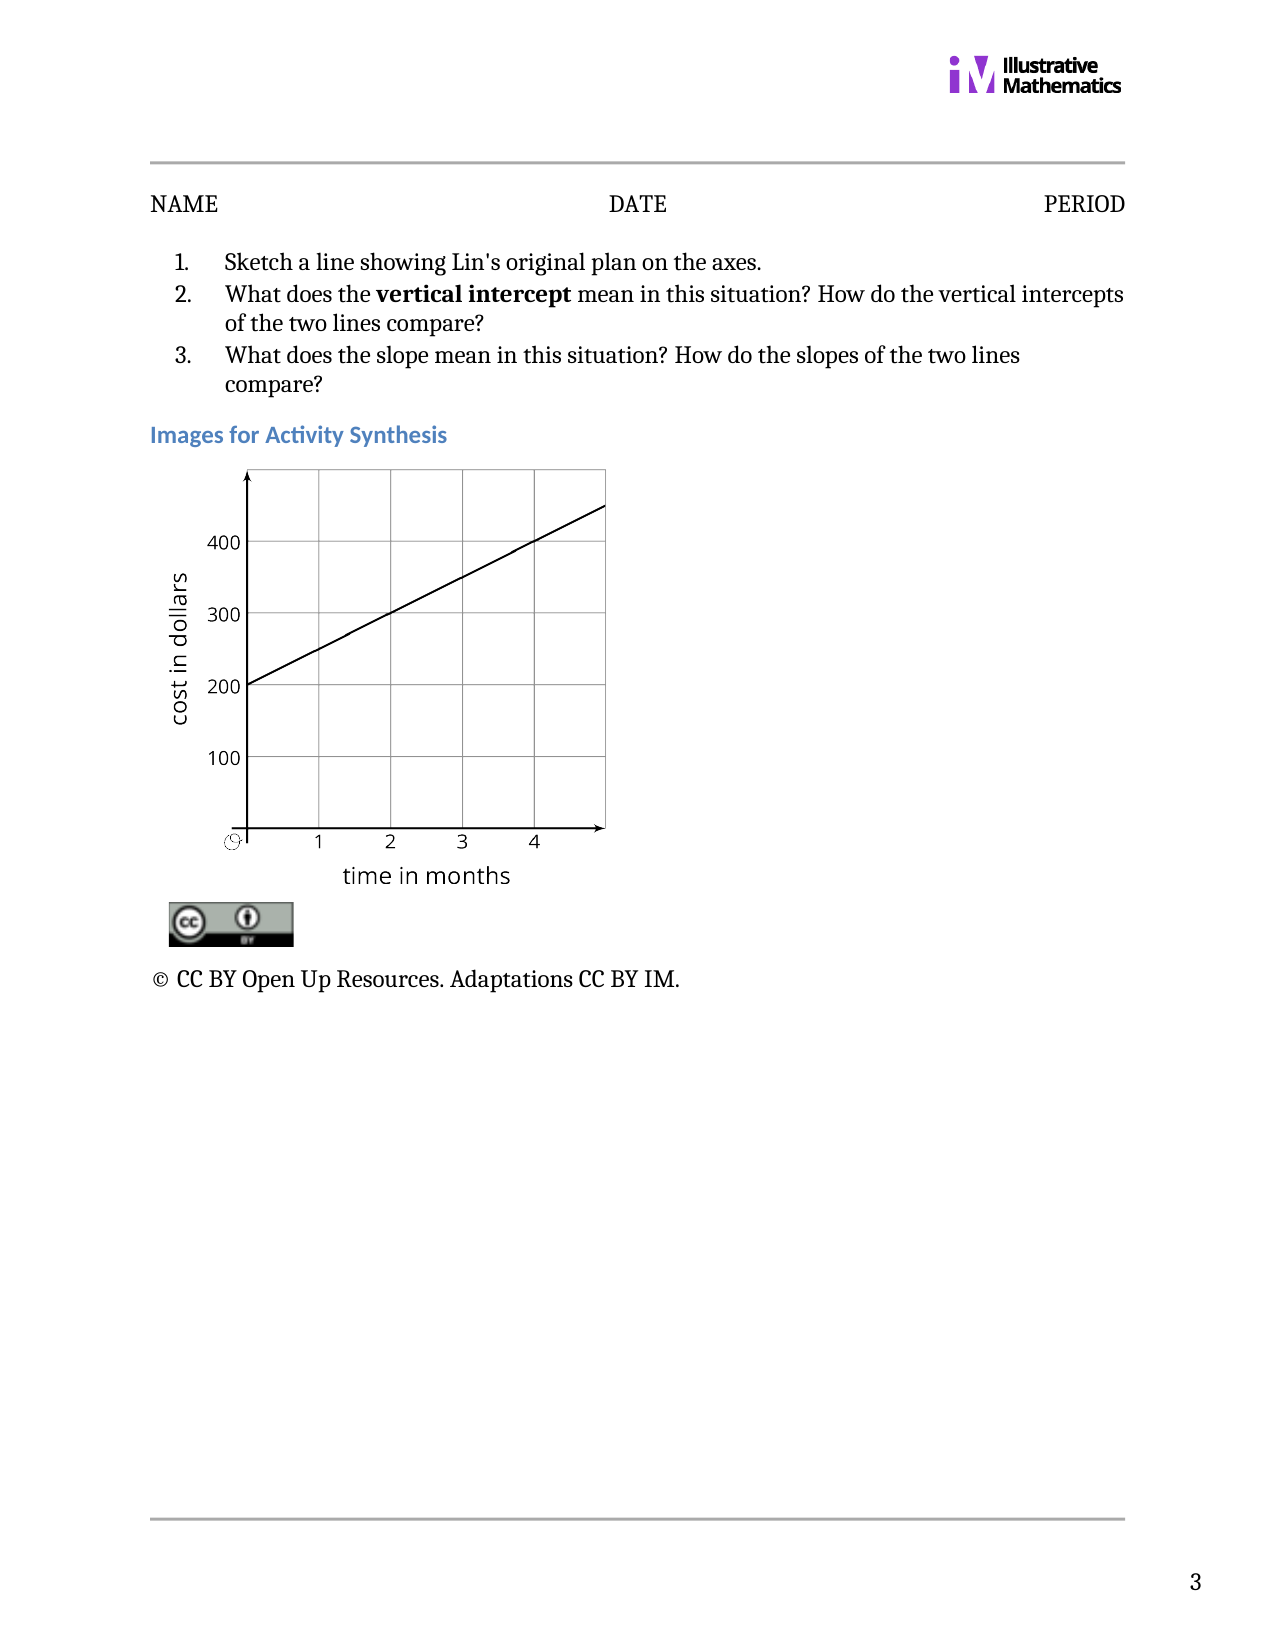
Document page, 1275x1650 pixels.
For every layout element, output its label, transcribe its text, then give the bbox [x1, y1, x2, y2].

list Sketch a line showing Lin's original plan on the axes. [175, 247, 1125, 276]
picture [949, 55, 1121, 93]
list What does the vertical intercept mean in this situation? How do the vertical intercepts of the two lines compare? [175, 280, 1125, 337]
list What does the slope mean in this situation? How do the slopes of the two lines compare? [175, 341, 1125, 399]
text © CC BY Open Up Resources. Adaptations CC BY IM. [150, 965, 1125, 994]
picture [168, 902, 294, 947]
picture [168, 468, 607, 884]
subtitle Images for Activity Synthesis [150, 419, 1125, 450]
